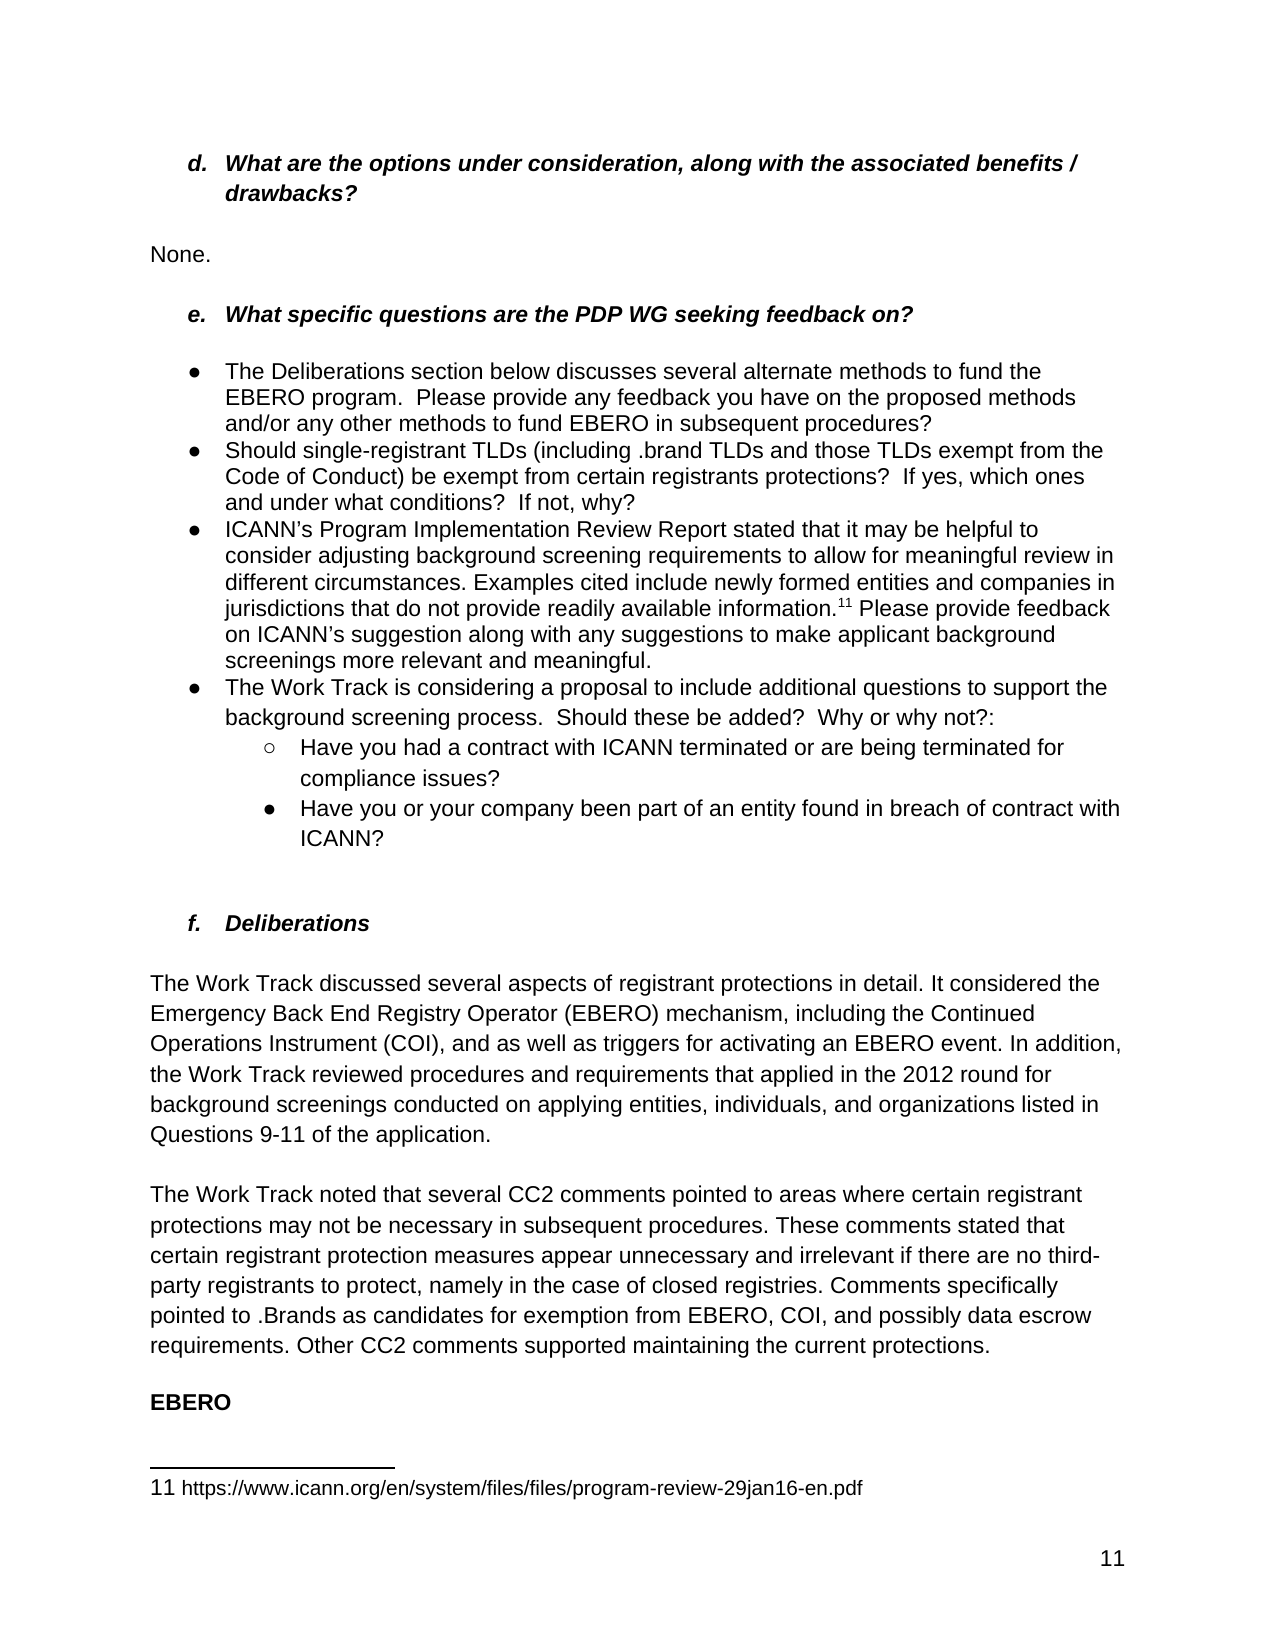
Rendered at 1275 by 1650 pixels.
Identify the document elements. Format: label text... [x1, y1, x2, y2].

text The Work Track noted that several CC2 comments pointed to areas where certain registrant protections may not be necessary in subsequent procedures. These comments stated that certain registrant protection measures appear unnecessary and irrelevant if there are no third-party registrants to protect, namely in the case of closed registries. Comments specifically pointed to .Brands as candidates for exemption from EBERO, COI, and possibly data escrow requirements. Other CC2 comments supported maintaining the current protections. [150, 1181, 1125, 1359]
list What specific questions are the PDP WG seeking feedback on? [187, 301, 1125, 327]
list Should single-registrant TLDs (including .brand TLDs and those TLDs exempt from the Code of Conduct) be exempt from certain registrants protections? If yes, which ones and under what conditions? If not, why? [187, 437, 1125, 516]
list ICANN’s Program Implementation Review Report stated that it may be helpful to consider adjusting background screening requirements to allow for meaningful review in different circumstances. Examples cited include newly formed entities and companies in jurisdictions that do not provide readily available information. Please provide feedback on ICANN’s suggestion along with any suggestions to make applicant background screenings more relevant and meaningful. [187, 516, 1125, 674]
list Have you or your company been part of an entity found in breach of contract with ICANN? [262, 795, 1125, 851]
text None. [150, 241, 1125, 267]
list What are the options under consideration, along with the associated benefits / drawbacks? [187, 150, 1125, 207]
text EBERO [150, 1389, 1125, 1415]
list Have you had a contract with ICANN terminated or are being terminated for compliance issues? [262, 734, 1125, 791]
list The Deliberations section below discusses several alternate methods to fund the EBERO program. Please provide any feedback you have on the proposed methods and/or any other methods to fund EBERO in subsequent procedures? [187, 358, 1125, 437]
text The Work Track discussed several aspects of registrant protections in detail. It considered the Emergency Back End Registry Operator (EBERO) mechanism, including the Continued Operations Instrument (COI), and as well as triggers for activating an EBERO event. In addition, the Work Track reviewed procedures and requirements that applied in the 2012 round for background screenings conducted on applying entities, individuals, and organizations listed in Questions 9-11 of the application. [150, 970, 1125, 1147]
list Deliberations [187, 909, 1125, 936]
list The Work Track is considering a proposal to include additional questions to support the background screening process. Should these be added? Why or why not?: [187, 674, 1125, 730]
